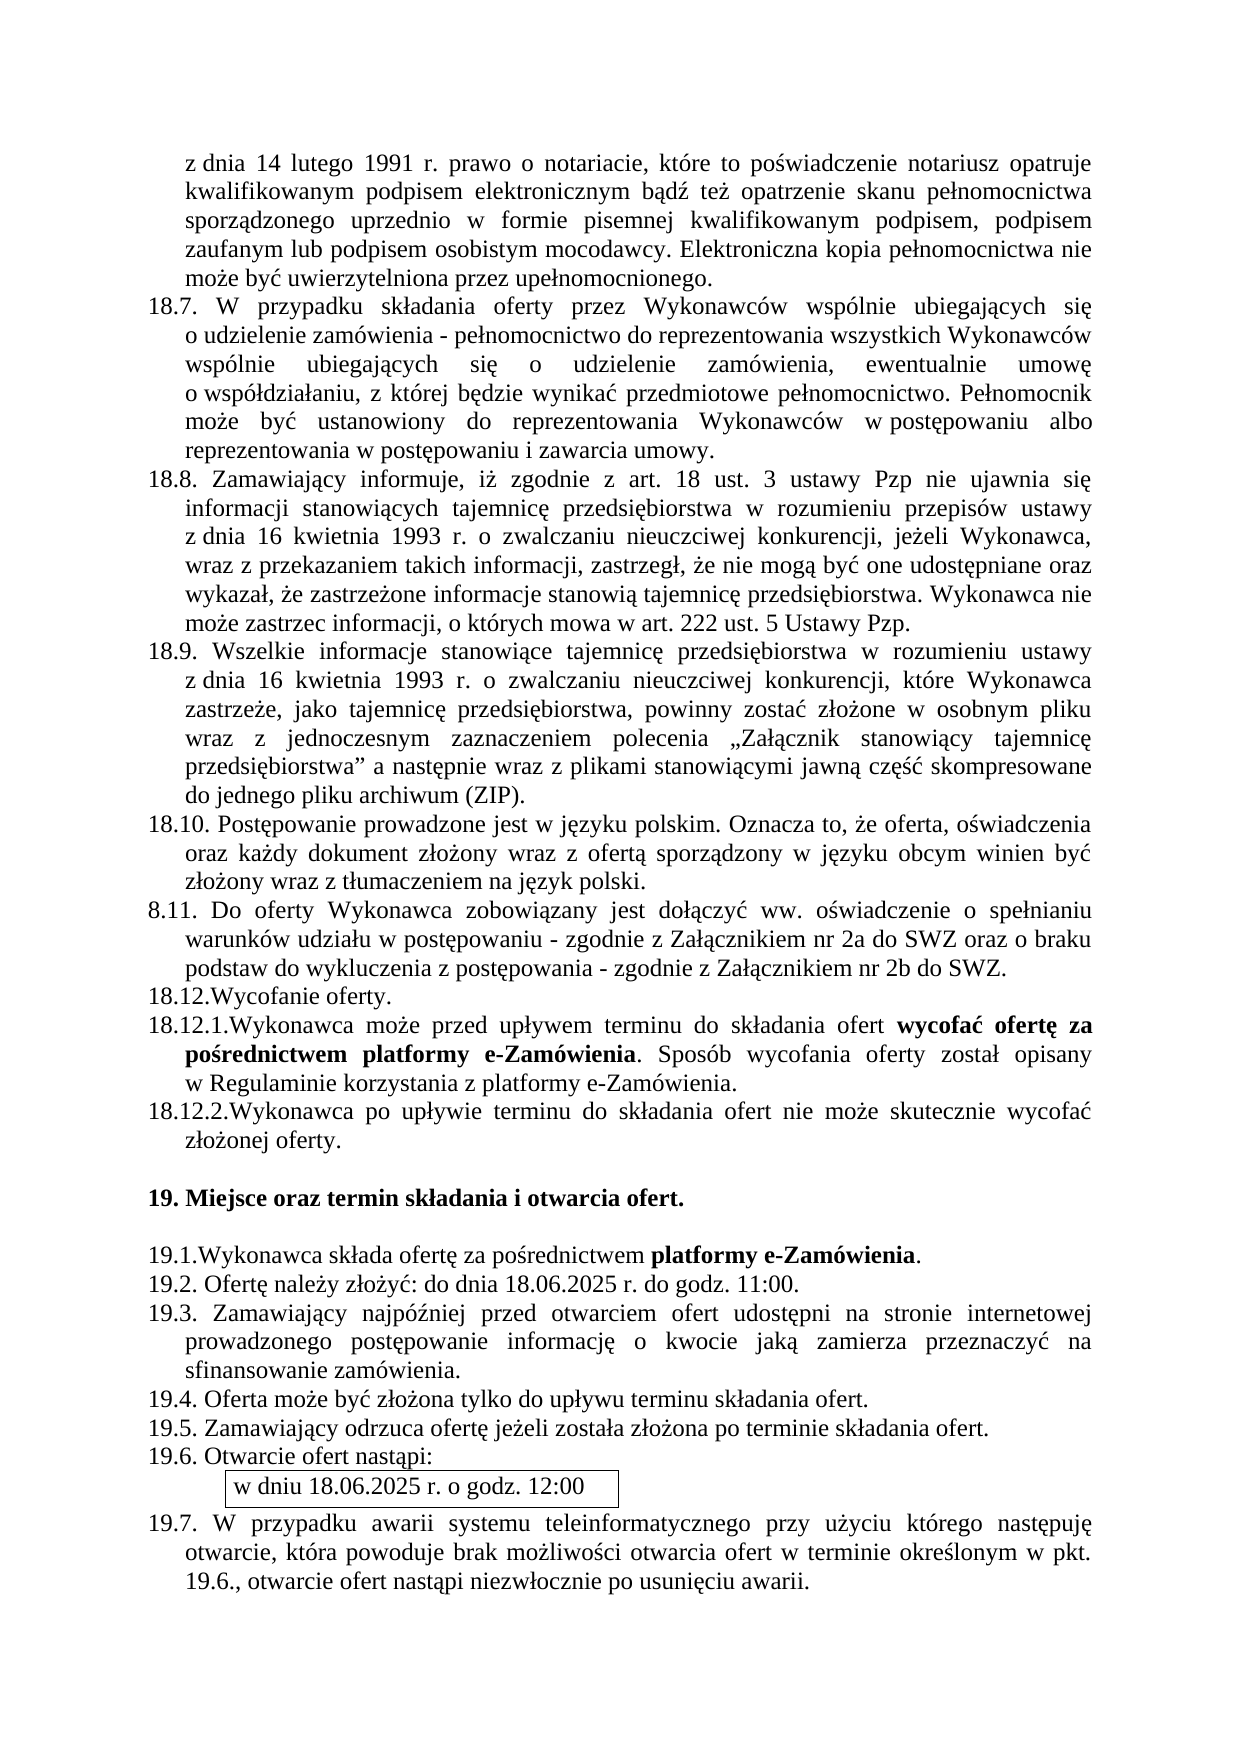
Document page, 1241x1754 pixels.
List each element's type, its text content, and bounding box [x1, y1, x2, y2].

text 19.3. Zamawiający najpóźniej przed otwarciem ofert udostępni na stronie internetowej prowadzonego postępowanie informację o kwocie jaką zamierza przeznaczyć na sfinansowanie zamówienia. [148, 1298, 1093, 1384]
text 18.7. W przypadku składania oferty przez Wykonawców wspólnie ubiegających się o udzielenie zamówienia - pełnomocnictwo do reprezentowania wszystkich Wykonawców wspólnie ubiegających się o udzielenie zamówienia, ewentualnie umowę o współdziałaniu, z której będzie wynikać przedmiotowe pełnomocnictwo. Pełnomocnik może być ustanowiony do reprezentowania Wykonawców w postępowaniu albo reprezentowania w postępowaniu i zawarcia umowy. [148, 291, 1093, 464]
text 18.9. Wszelkie informacje stanowiące tajemnicę przedsiębiorstwa w rozumieniu ustawy z dnia 16 kwietnia 1993 r. o zwalczaniu nieuczciwej konkurencji, które Wykonawca zastrzeże, jako tajemnicę przedsiębiorstwa, powinny zostać złożone w osobnym pliku wraz z jednoczesnym zaznaczeniem polecenia „Załącznik stanowiący tajemnicę przedsiębiorstwa” a następnie wraz z plikami stanowiącymi jawną część skompresowane do jednego pliku archiwum (ZIP). [148, 636, 1093, 809]
text 19.6. Otwarcie ofert nastąpi: [148, 1441, 1093, 1470]
text 18.10. Postępowanie prowadzone jest w języku polskim. Oznacza to, że oferta, oświadczenia oraz każdy dokument złożony wraz z ofertą sporządzony w języku obcym winien być złożony wraz z tłumaczeniem na język polski. [148, 809, 1093, 895]
text 19.5. Zamawiający odrzuca ofertę jeżeli została złożona po terminie składania ofert. [148, 1413, 1093, 1441]
text 18.12.Wycofanie oferty. [148, 981, 1093, 1010]
text 19.1.Wykonawca składa ofertę za pośrednictwem platformy e-Zamówienia. [148, 1240, 1093, 1269]
table_header w dniu 18.06.2025 r. o godz. 12:00 [226, 1471, 618, 1507]
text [148, 148, 1093, 291]
text 19.7. W przypadku awarii systemu teleinformatycznego przy użyciu którego następuję otwarcie, która powoduje brak możliwości otwarcia ofert w terminie określonym w pkt. 19.6., otwarcie ofert nastąpi niezwłocznie po usunięciu awarii. [148, 1508, 1093, 1594]
text 8.11. Do oferty Wykonawca zobowiązany jest dołączyć ww. oświadczenie o spełnianiu warunków udziału w postępowaniu - zgodnie z Załącznikiem nr 2a do SWZ oraz o braku podstaw do wykluczenia z postępowania - zgodnie z Załącznikiem nr 2b do SWZ. [148, 895, 1093, 981]
text 18.8. Zamawiający informuje, iż zgodnie z art. 18 ust. 3 ustawy Pzp nie ujawnia się informacji stanowiących tajemnicę przedsiębiorstwa w rozumieniu przepisów ustawy z dnia 16 kwietnia 1993 r. o zwalczaniu nieuczciwej konkurencji, jeżeli Wykonawca, wraz z przekazaniem takich informacji, zastrzegł, że nie mogą być one udostępniane oraz wykazał, że zastrzeżone informacje stanowią tajemnicę przedsiębiorstwa. Wykonawca nie może zastrzec informacji, o których mowa w art. 222 ust. 5 Ustawy Pzp. [148, 464, 1093, 636]
text 19. Miejsce oraz termin składania i otwarcia ofert. [148, 1183, 1093, 1211]
text 19.2. Ofertę należy złożyć: do dnia 18.06.2025 r. do godz. 11:00. [148, 1269, 1093, 1298]
text 18.12.1.Wykonawca może przed upływem terminu do składania ofert wycofać ofertę za pośrednictwem platformy e-Zamówienia. Sposób wycofania oferty został opisany w Regulaminie korzystania z platformy e-Zamówienia. [148, 1010, 1093, 1096]
text 19.4. Oferta może być złożona tylko do upływu terminu składania ofert. [148, 1384, 1093, 1413]
text 18.12.2.Wykonawca po upływie terminu do składania ofert nie może skutecznie wycofać złożonej oferty. [148, 1096, 1093, 1154]
